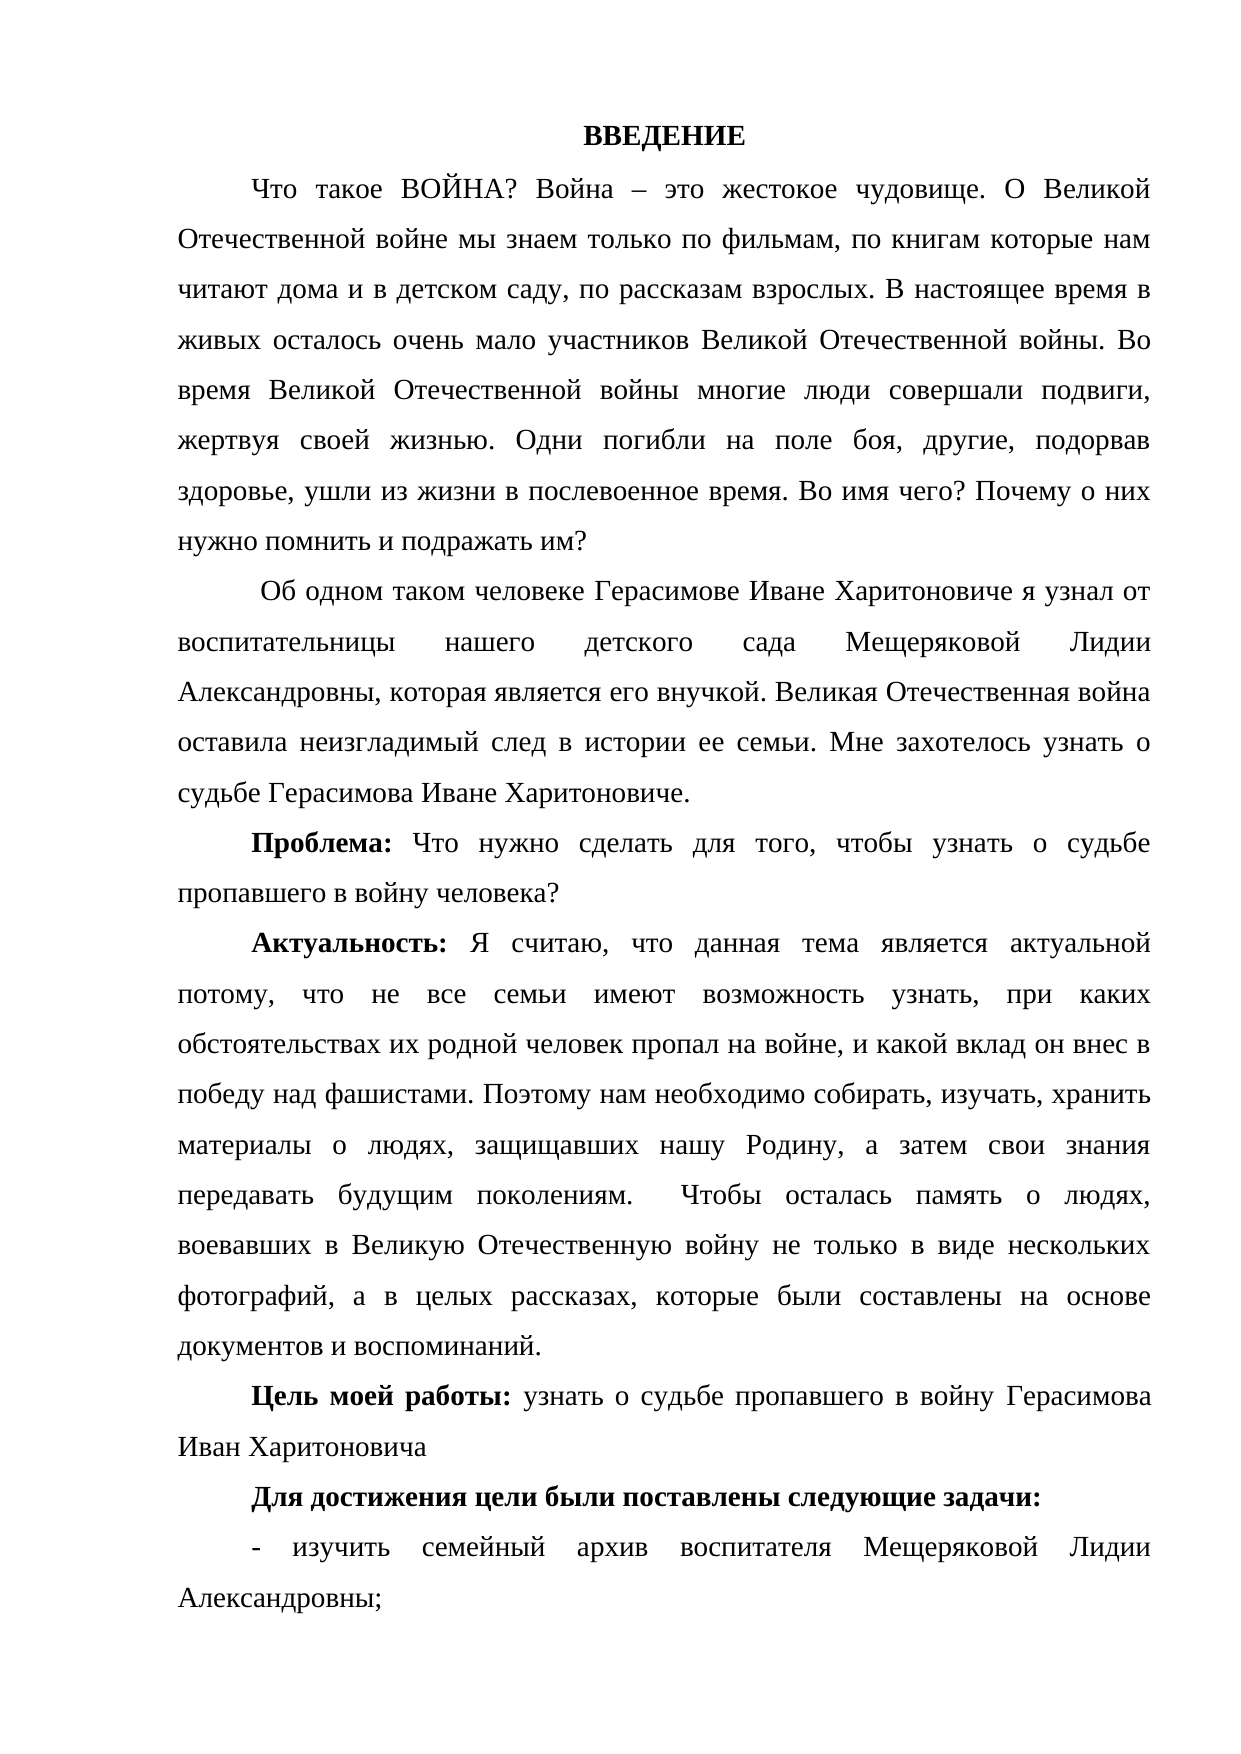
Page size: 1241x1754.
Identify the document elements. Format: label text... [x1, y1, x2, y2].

text ВВЕДЕНИЕ [177, 118, 1152, 152]
text - изучить семейный архив воспитателя Мещеряковой Лидии Александровны; [177, 1529, 1152, 1613]
text Актуальность: Я считаю, что данная тема является актуальной потому, что не все семьи имеют возможность узнать, при каких обстоятельствах их родной человек пропал на войне, и какой вклад он внес в победу над фашистами. Поэтому нам необходимо собирать, изучать, хранить материалы о людях, защищавших нашу Родину, а затем свои знания передавать будущим поколениям. Чтобы осталась память о людях, воевавших в Великую Отечественную войну не только в виде нескольких фотографий, а в целых рассказах, которые были составлены на основе документов и воспоминаний. [177, 926, 1152, 1362]
text Об одном таком человеке Герасимове Иване Харитоновиче я узнал от воспитательницы нашего детского сада Мещеряковой Лидии Александровны, которая является его внучкой. Великая Отечественная война оставила неизгладимый след в истории ее семьи. Мне захотелось узнать о судьбе Герасимова Иване Харитоновиче. [177, 573, 1152, 808]
text Что такое ВОЙНА? Война – это жестокое чудовище. О Великой Отечественной войне мы знаем только по фильмам, по книгам которые нам читают дома и в детском саду, по рассказам взрослых. В настоящее время в живых осталось очень мало участников Великой Отечественной войны. Во время Великой Отечественной войны многие люди совершали подвиги, жертвуя своей жизнью. Одни погибли на поле боя, другие, подорвав здоровье, ушли из жизни в послевоенное время. Во имя чего? Почему о них нужно помнить и подражать им? [177, 171, 1152, 557]
text Цель моей работы: узнать о судьбе пропавшего в войну Герасимова Иван Харитоновича [177, 1378, 1152, 1462]
text Для достижения цели были поставлены следующие задачи: [177, 1479, 1152, 1513]
text Проблема: Что нужно сделать для того, чтобы узнать о судьбе пропавшего в войну человека? [177, 825, 1152, 909]
